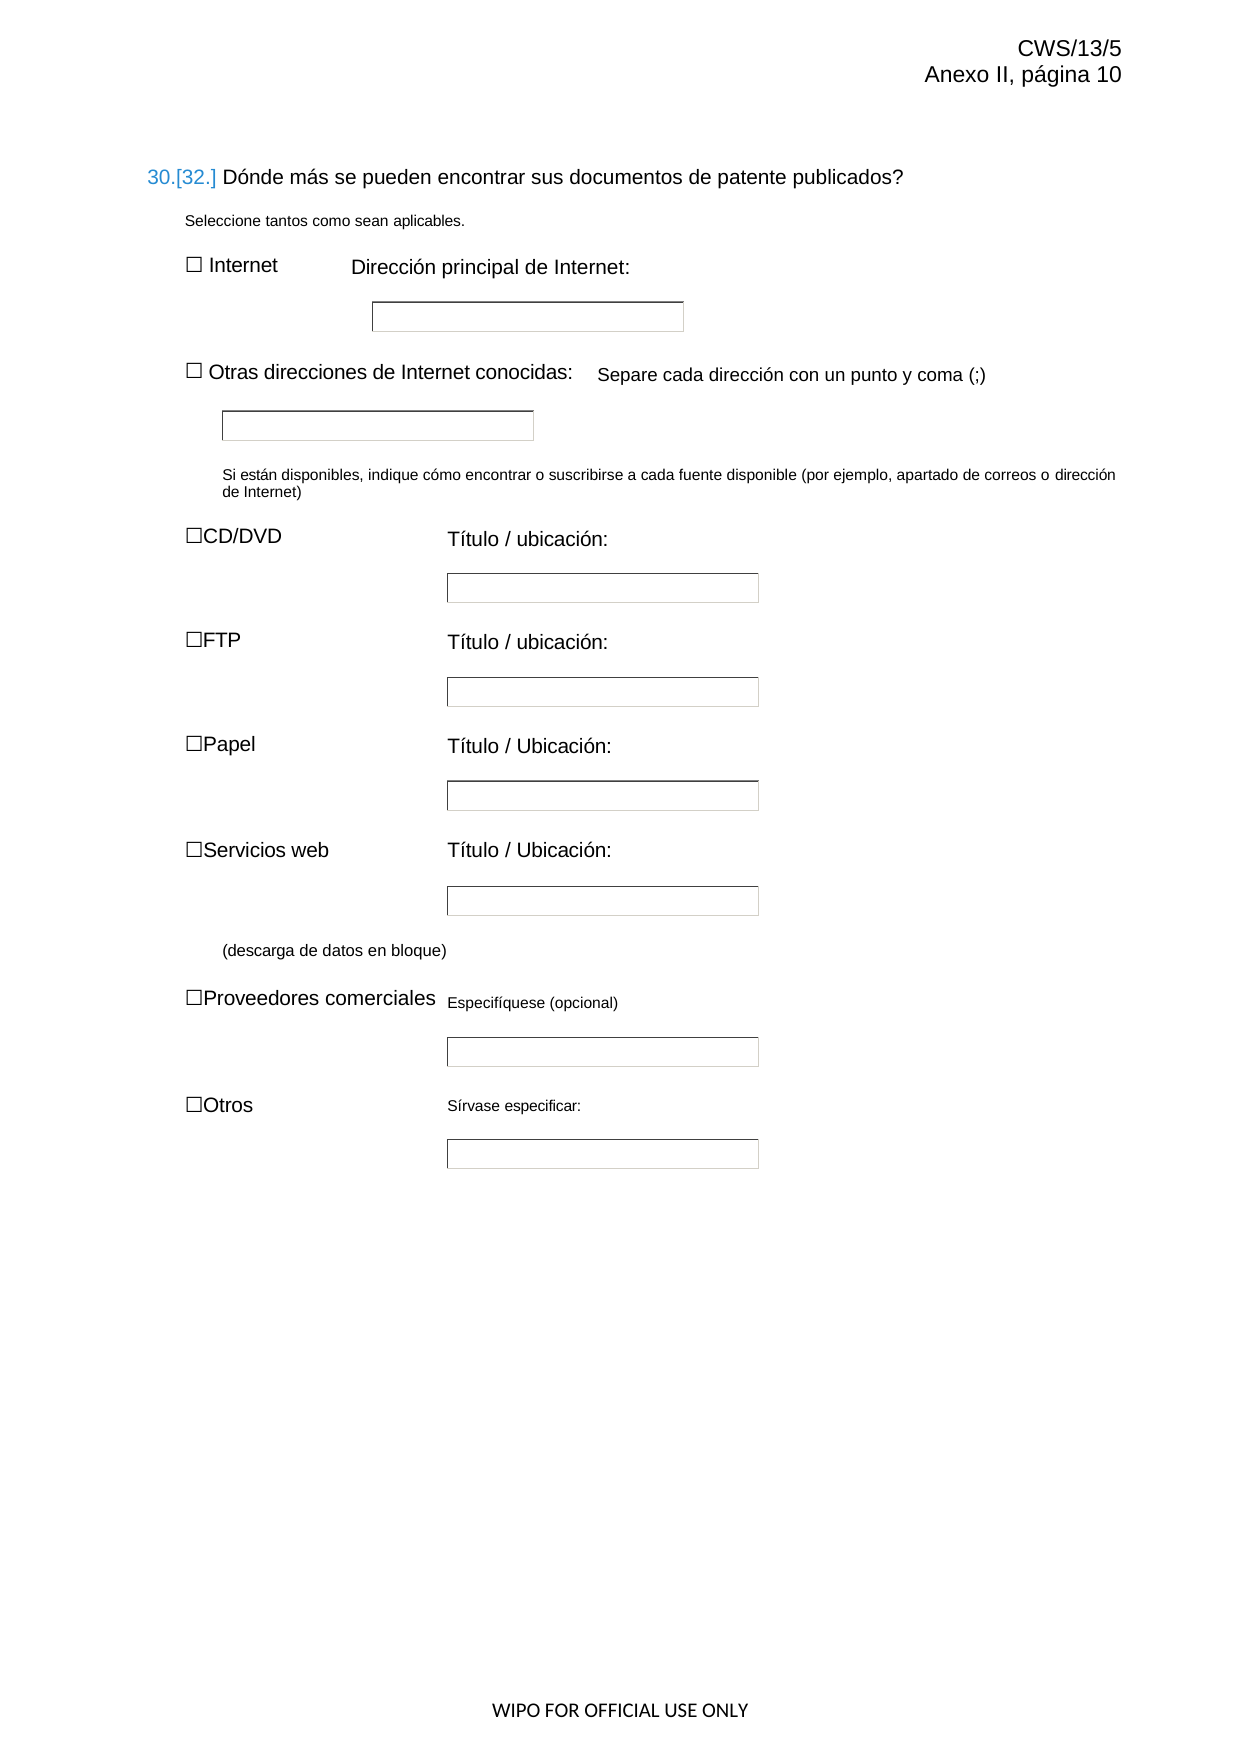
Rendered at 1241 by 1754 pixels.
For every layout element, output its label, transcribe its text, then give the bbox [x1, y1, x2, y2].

text Seleccione tantos como sean aplicables. [184, 212, 1122, 230]
text ☐CD/DVD Título / ubicación: [184, 524, 1122, 551]
text ☐FTP Título / ubicación: [184, 628, 1122, 654]
list Dónde más se pueden encontrar sus documentos de patente publicados? [147, 165, 1122, 189]
text Si están disponibles, indique cómo encontrar o suscribirse a cada fuente disponible (por ejemplo, apartado de correos o dirección de Internet) [222, 465, 1122, 501]
text (descarga de datos en bloque) [222, 941, 1122, 960]
text ☐Papel Título / Ubicación: [184, 731, 1122, 758]
text ☐Proveedores comerciales Especifíquese (opcional) [184, 983, 1122, 1014]
text ☐Otros Sírvase especificar: [184, 1091, 1122, 1117]
text ☐Servicios web Título / Ubicación: [184, 835, 1122, 863]
text ☐ Internet Dirección principal de Internet: [184, 253, 1122, 279]
text ☐ Otras direcciones de Internet conocidas: Separe cada dirección con un punto y coma (;) [184, 356, 1122, 388]
